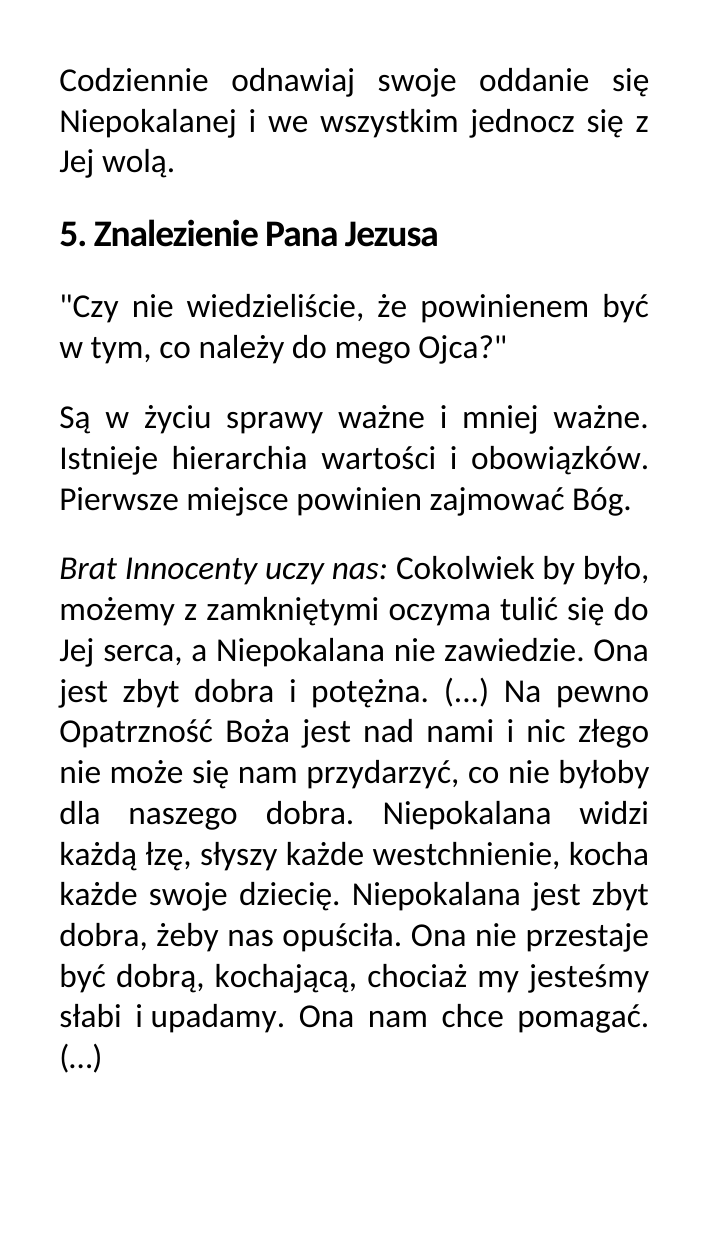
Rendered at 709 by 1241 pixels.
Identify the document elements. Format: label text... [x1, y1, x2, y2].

text "Czy nie wiedzieliście, że powinienem być w tym, co należy do mego Ojca?" [59, 285, 650, 367]
text Są w życiu sprawy ważne i mniej ważne. Istnieje hierarchia wartości i obowiązków. Pierwsze miejsce powinien zajmować Bóg. [59, 396, 650, 518]
text Codziennie odnawiaj swoje oddanie się Niepokalanej i we wszystkim jednocz się z Jej wolą. [59, 59, 650, 181]
text Brat Innocenty uczy nas: Cokolwiek by było, możemy z zamkniętymi oczyma tulić się do Jej serca, a Niepokalana nie zawiedzie. Ona jest zbyt dobra i potężna. (...) Na pewno Opatrzność Boża jest nad nami i nic złego nie może się nam przydarzyć, co nie byłoby dla naszego dobra. Niepokalana widzi każdą łzę, słyszy każde westchnienie, kocha każde swoje dziecię. Niepokalana jest zbyt dobra, żeby nas opuściła. Ona nie przestaje być dobrą, kochającą, chociaż my jesteśmy słabi i upadamy. Ona nam chce pomagać. (…) [59, 547, 650, 1077]
title 5. Znalezienie Pana Jezusa [59, 210, 650, 256]
